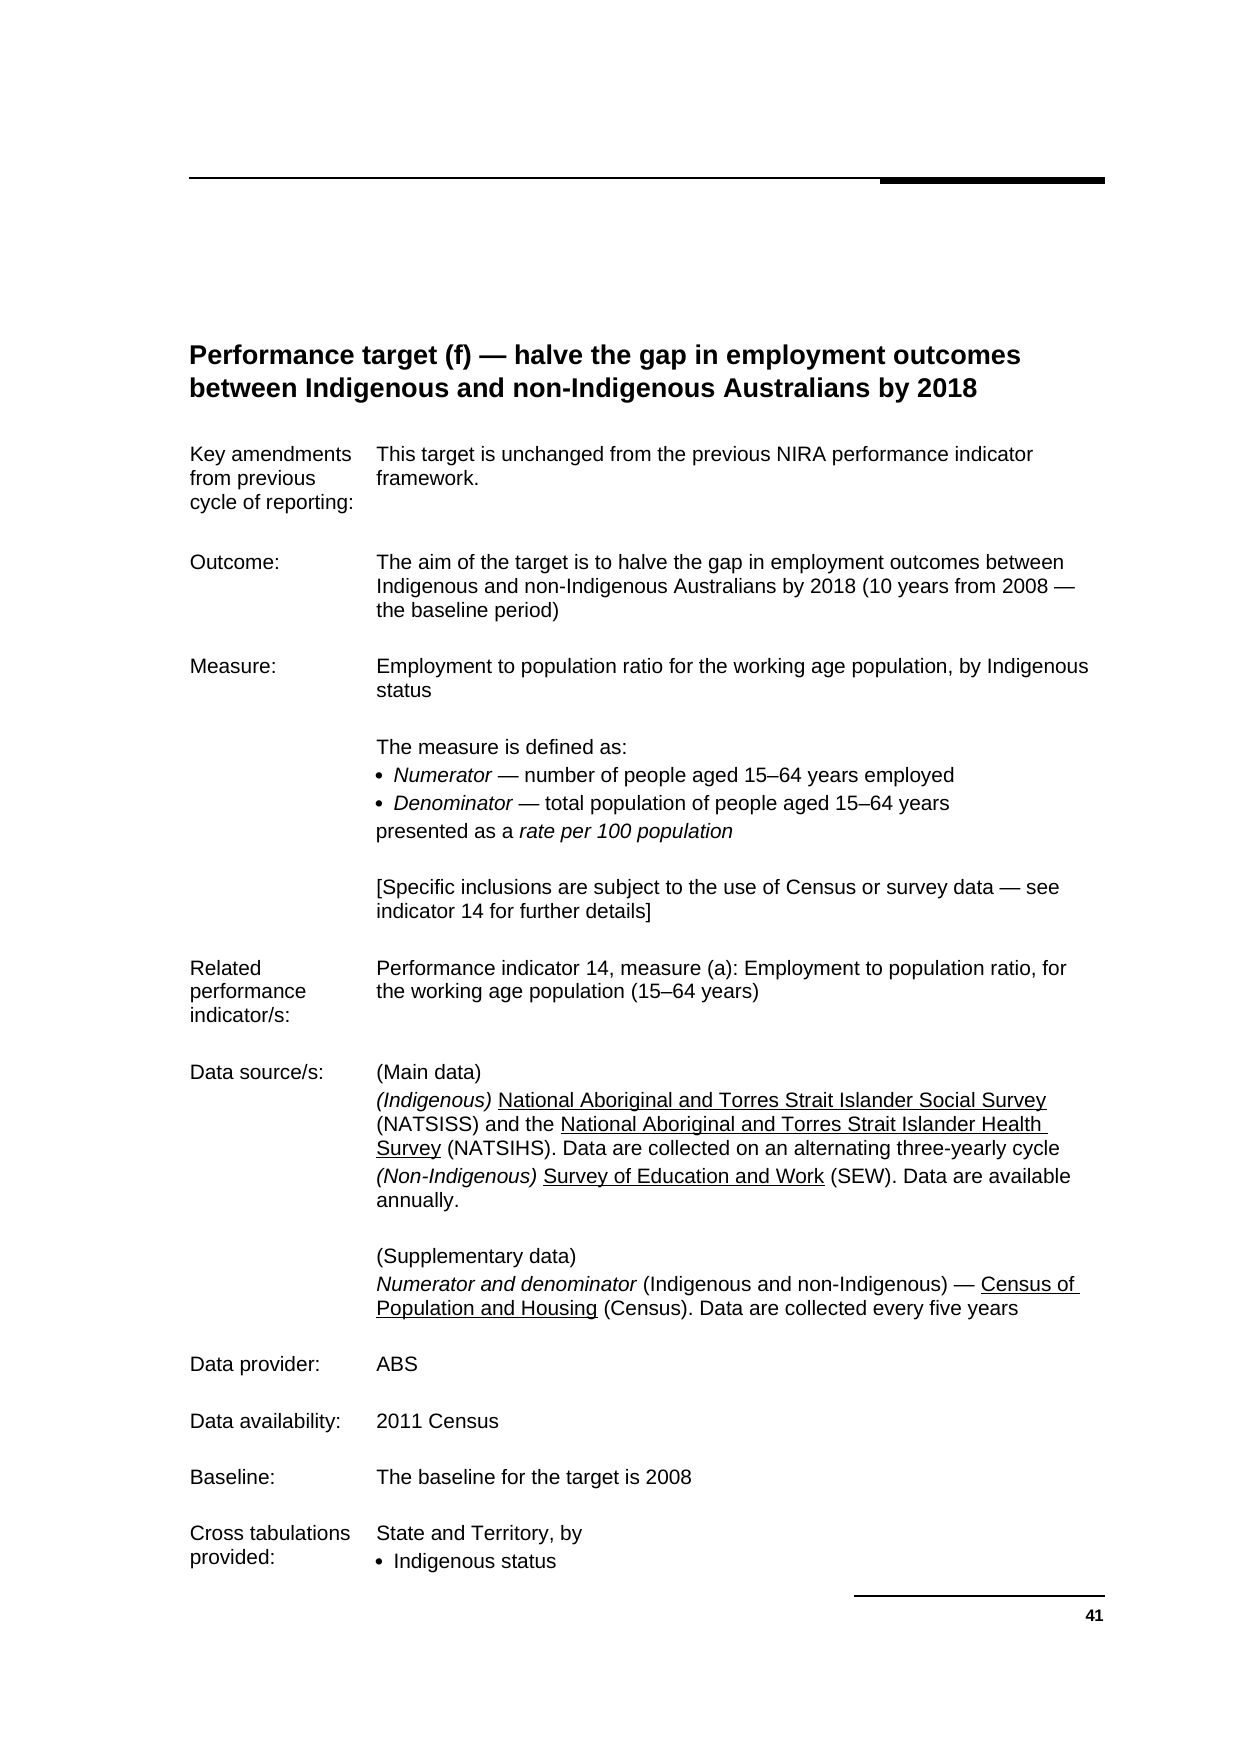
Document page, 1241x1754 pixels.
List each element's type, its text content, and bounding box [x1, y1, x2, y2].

table_cell Baseline: [189, 1465, 376, 1521]
table_cell Cross tabulations provided: [189, 1521, 376, 1577]
table_header This target is unchanged from the previous NIRA performance indicator framework. [376, 442, 1104, 550]
table_cell Performance indicator 14, measure (a): Employment to population ratio, for the working age population (15–64 years) [376, 955, 1104, 1059]
subtitle Performance target (f) — halve the gap in employment outcomes between Indigenous and non-Indigenous Australians by 2018 [189, 338, 1104, 404]
table_cell Data source/s: [189, 1060, 376, 1352]
table_cell Related performance indicator/s: [189, 955, 376, 1059]
table_cell Outcome: [189, 550, 376, 654]
table_cell Data provider: [189, 1352, 376, 1408]
table_header Key amendments from previous cycle of reporting: [189, 442, 376, 550]
table_cell Measure: [189, 654, 376, 955]
table_cell Employment to population ratio for the working age population, by Indigenous status The measure is defined as: Numerator — number of people aged 15–64 years employed Denominator — total population of people aged 15–64 years presented as a rate per 100 population [Specific inclusions are subject to the use of Census or survey data — see indicator 14 for further details] [376, 654, 1104, 955]
table_cell Data availability: [189, 1409, 376, 1465]
table_cell ABS [376, 1352, 1104, 1408]
table_cell (Main data) (Indigenous) National Aboriginal and Torres Strait Islander Social Survey (NATSISS) and the National Aboriginal and Torres Strait Islander Health Survey (NATSIHS). Data are collected on an alternating three-yearly cycle (Non-Indigenous) Survey of Education and Work (SEW). Data are available annually. (Supplementary data) Numerator and denominator (Indigenous and non-Indigenous) — Census of Population and Housing (Census). Data are collected every five years [376, 1060, 1104, 1352]
table_cell 2011 Census [376, 1409, 1104, 1465]
table_cell The baseline for the target is 2008 [376, 1465, 1104, 1521]
table_cell The aim of the target is to halve the gap in employment outcomes between Indigenous and non-Indigenous Australians by 2018 (10 years from 2008 — the baseline period) [376, 550, 1104, 654]
table_cell State and Territory, by Indigenous status [376, 1521, 1104, 1577]
